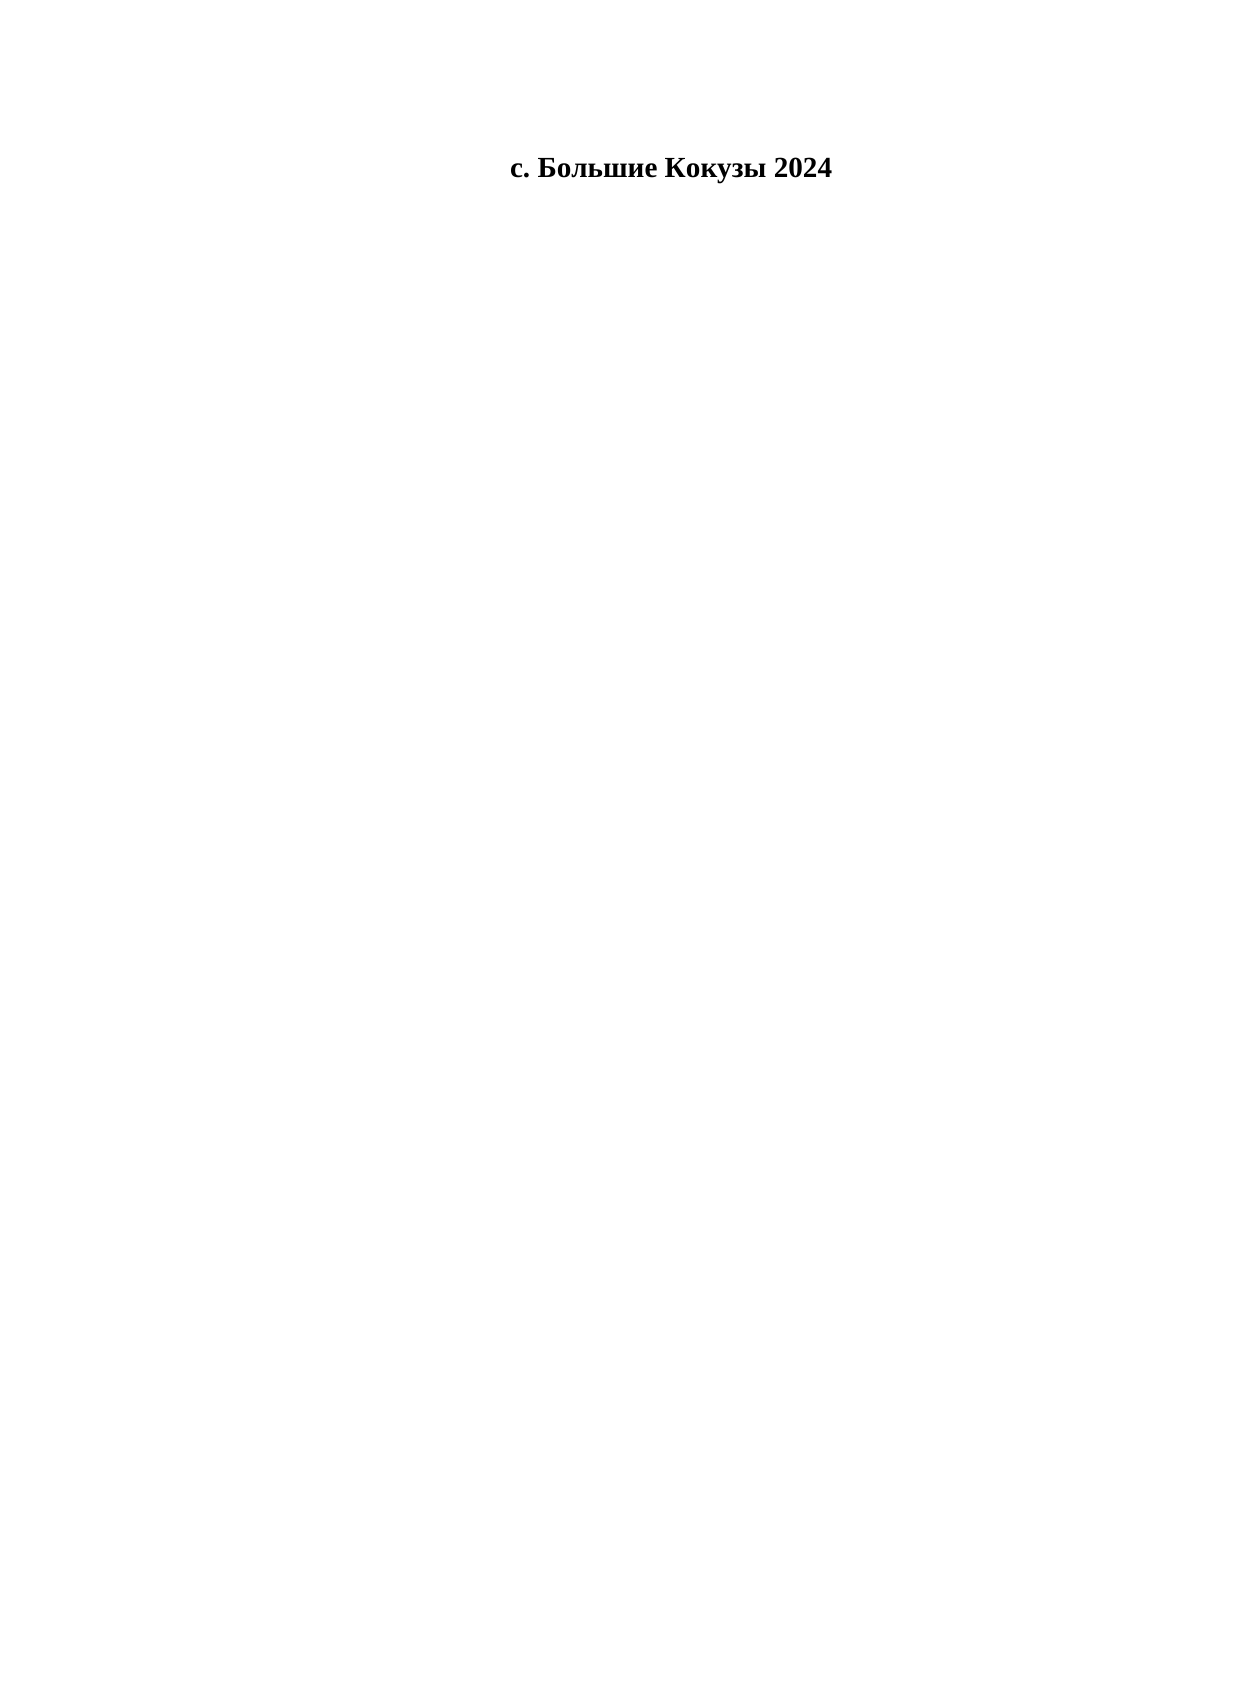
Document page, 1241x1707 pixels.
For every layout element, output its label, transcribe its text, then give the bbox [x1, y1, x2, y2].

text с. Большие Кокузы 2024 [190, 150, 1152, 184]
